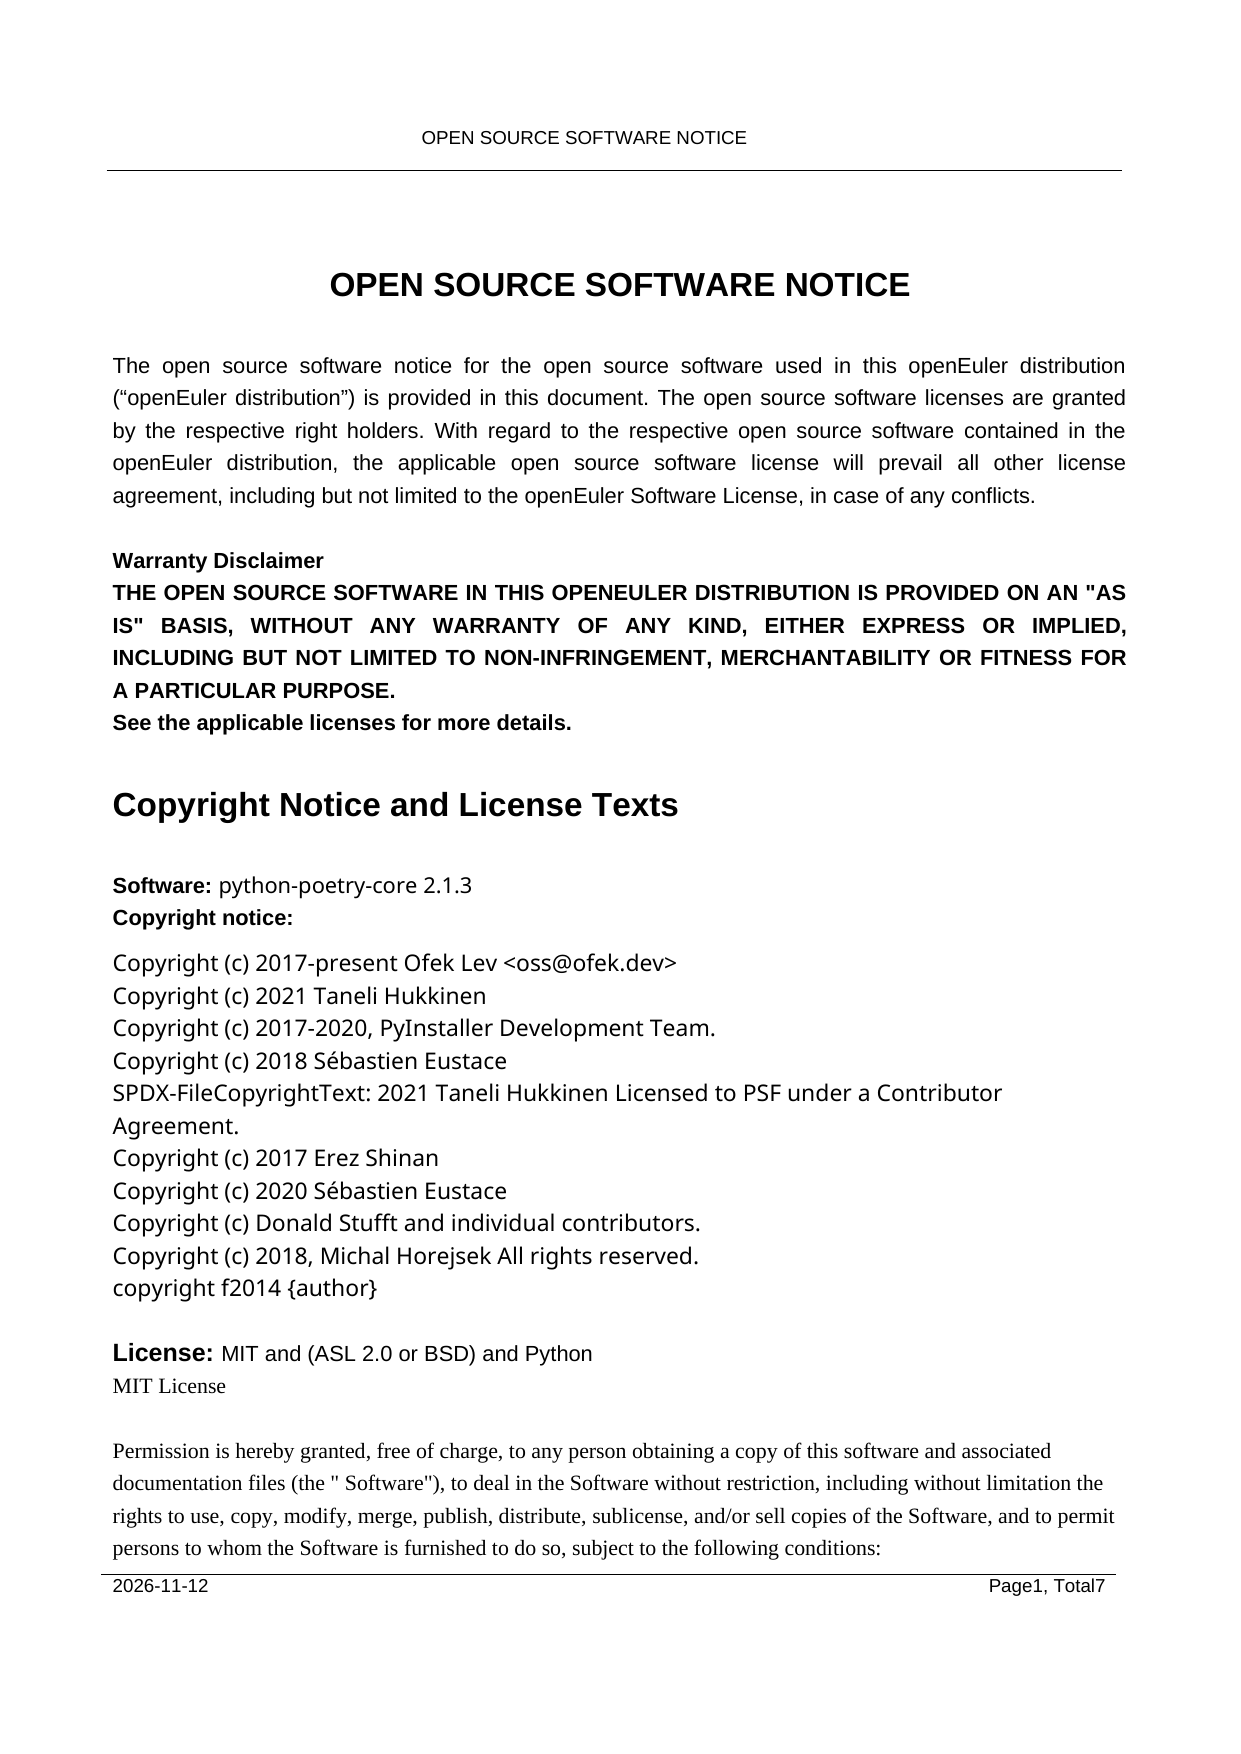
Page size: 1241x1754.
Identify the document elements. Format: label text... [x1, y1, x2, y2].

text Copyright (c) 2017-present Ofek Lev <oss@ofek.dev> Copyright (c) 2021 Taneli Hukkinen Copyright (c) 2017-2020, PyInstaller Development Team. Copyright (c) 2018 Sébastien Eustace SPDX-FileCopyrightText: 2021 Taneli Hukkinen Licensed to PSF under a Contributor Agreement. Copyright (c) 2017 Erez Shinan Copyright (c) 2020 Sébastien Eustace Copyright (c) Donald Stufft and individual contributors. Copyright (c) 2018, Michal Horejsek All rights reserved. copyright f2014 {author} [112, 947, 1128, 1337]
text License: MIT and (ASL 2.0 or BSD) and Python [112, 1337, 1128, 1369]
text THE OPEN SOURCE SOFTWARE IN THIS OPENEULER DISTRIBUTION IS PROVIDED ON AN "AS IS" BASIS, WITHOUT ANY WARRANTY OF ANY KIND, EITHER EXPRESS OR IMPLIED, INCLUDING BUT NOT LIMITED TO NON-INFRINGEMENT, MERCHANTABILITY OR FITNESS FOR A PARTICULAR PURPOSE. See the applicable licenses for more details. [112, 576, 1128, 739]
text Copyright Notice and License Texts [112, 771, 1128, 836]
text Copyright notice: [112, 901, 1128, 934]
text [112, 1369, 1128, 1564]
text The open source software notice for the open source software used in this openEuler distribution (“openEuler distribution”) is provided in this document. The open source software licenses are granted by the respective right holders. With regard to the respective open source software contained in the openEuler distribution, the applicable open source software license will prevail all other license agreement, including but not limited to the openEuler Software License, in case of any conflicts. [112, 349, 1128, 511]
title Software: python-poetry-core 2.1.3 [112, 869, 1128, 901]
text OPEN SOURCE SOFTWARE NOTICE [112, 251, 1128, 316]
text Warranty Disclaimer [112, 544, 1128, 576]
